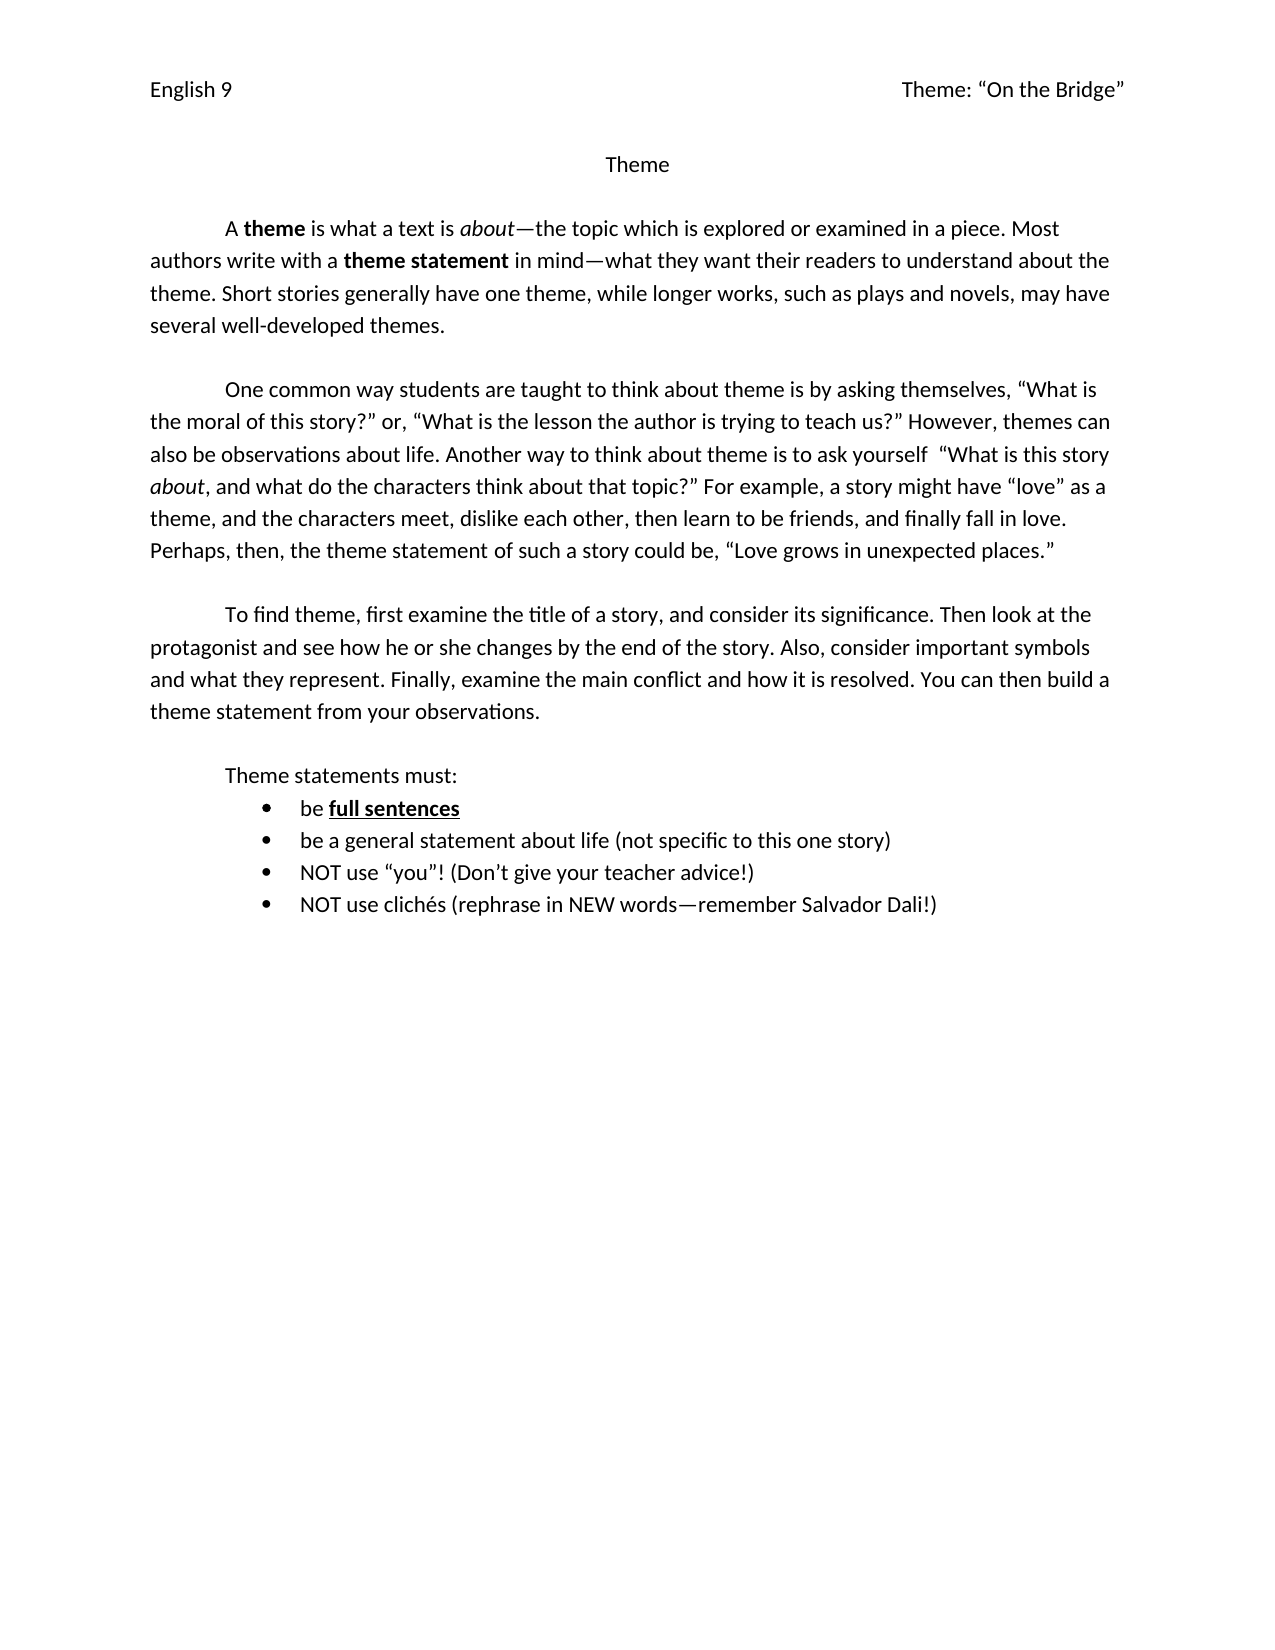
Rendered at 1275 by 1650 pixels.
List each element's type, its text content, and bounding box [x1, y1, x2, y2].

list NOT use “you”! (Don’t give your teacher advice!) [262, 858, 1125, 886]
list NOT use clichés (rephrase in NEW words—remember Salvador Dali!) [262, 890, 1125, 918]
list be full sentences [262, 794, 1125, 822]
text One common way students are taught to think about theme is by asking themselves, “What is the moral of this story?” or, “What is the lesson the author is trying to teach us?” However, themes can also be observations about life. Another way to think about theme is to ask yourself “What is this story about, and what do the characters think about that topic?” For example, a story might have “love” as a theme, and the characters meet, dislike each other, then learn to be friends, and finally fall in love. Perhaps, then, the theme statement of such a story could be, “Love grows in unexpected places.” [150, 375, 1125, 564]
text Theme statements must: [150, 762, 1125, 789]
list be a general statement about life (not specific to this one story) [262, 826, 1125, 854]
text A theme is what a text is about—the topic which is explored or examined in a piece. Most authors write with a theme statement in mind—what they want their readers to understand about the theme. Short stories generally have one theme, while longer works, such as plays and novels, may have several well-developed themes. [150, 214, 1125, 339]
text To find theme, first examine the title of a story, and consider its significance. Then look at the protagonist and see how he or she changes by the end of the story. Also, consider important symbols and what they represent. Finally, examine the main conflict and how it is resolved. You can then build a theme statement from your observations. [150, 601, 1125, 725]
text Theme [150, 150, 1125, 178]
